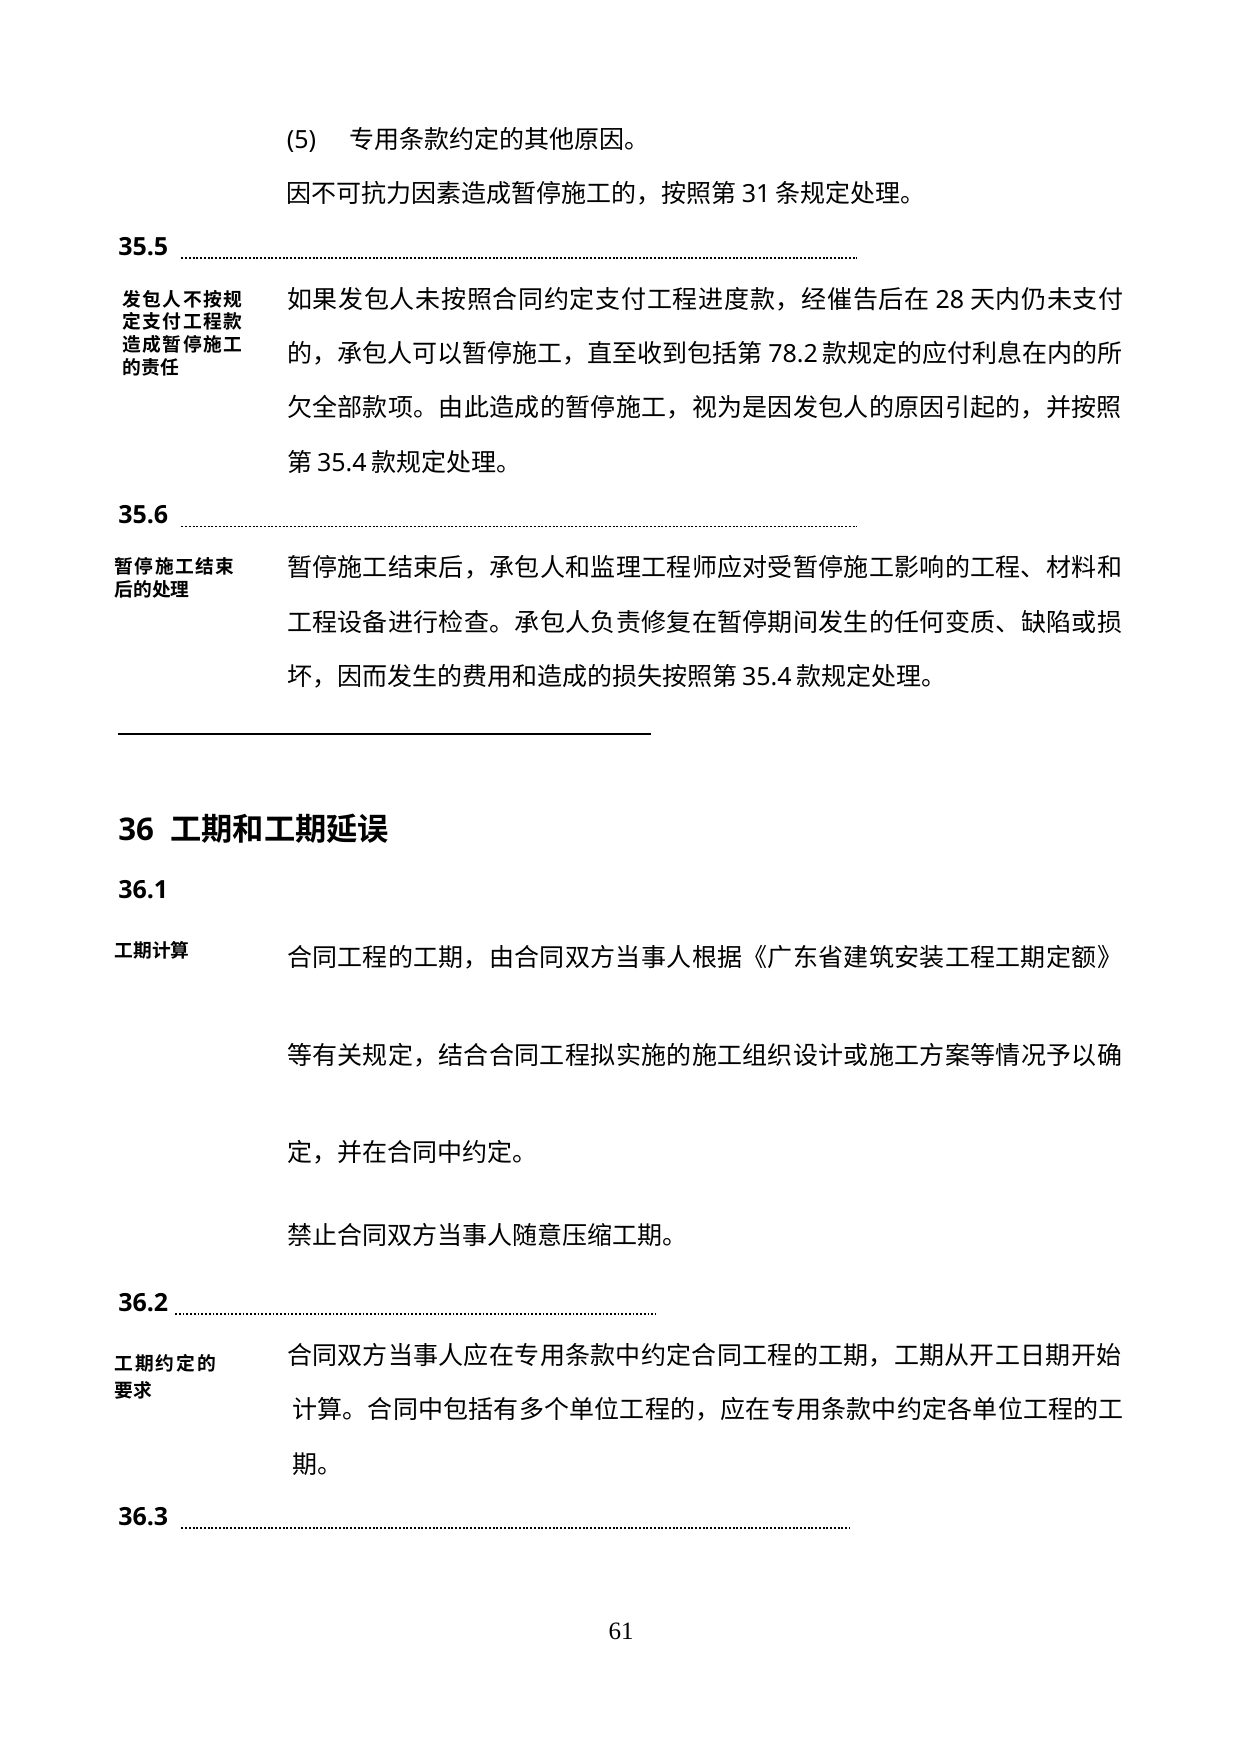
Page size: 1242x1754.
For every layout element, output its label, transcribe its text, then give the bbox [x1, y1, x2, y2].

text 暂停施工结束后，承包人和监理工程师应对受暂停施工影响的工程、材料和工程设备进行检查。承包人负责修复在暂停期间发生的任何变质、缺陷或损坏，因而发生的费用和造成的损失按照第35.4款规定处理。 [287, 548, 1123, 693]
list 专用条款约定的其他原因。 [287, 119, 1123, 156]
text 36.1 [118, 872, 1123, 906]
text 35.5 [118, 228, 1123, 262]
text 35.6 [118, 497, 1123, 531]
text 合同双方当事人应在专用条款中约定合同工程的工期，工期从开工日期开始计算。合同中包括有多个单位工程的，应在专用条款中约定各单位工程的工期。 [287, 1336, 1123, 1481]
text 36.2 [118, 1284, 1123, 1318]
text 因不可抗力因素造成暂停施工的，按照第31条规定处理。 [287, 174, 1123, 210]
text 36 工期和工期延误 [118, 804, 1123, 849]
text 36.3 [118, 1499, 1124, 1533]
text 如果发包人未按照合同约定支付工程进度款，经催告后在28天内仍未支付的，承包人可以暂停施工，直至收到包括第78.2款规定的应付利息在内的所欠全部款项。由此造成的暂停施工，视为是因发包人的原因引起的，并按照第35.4款规定处理。 [287, 279, 1123, 478]
text 合同工程的工期，由合同双方当事人根据《广东省建筑安装工程工期定额》等有关规定，结合合同工程拟实施的施工组织设计或施工方案等情况予以确定，并在合同中约定。 [287, 923, 1123, 1183]
text 禁止合同双方当事人随意压缩工期。 [287, 1201, 1123, 1266]
